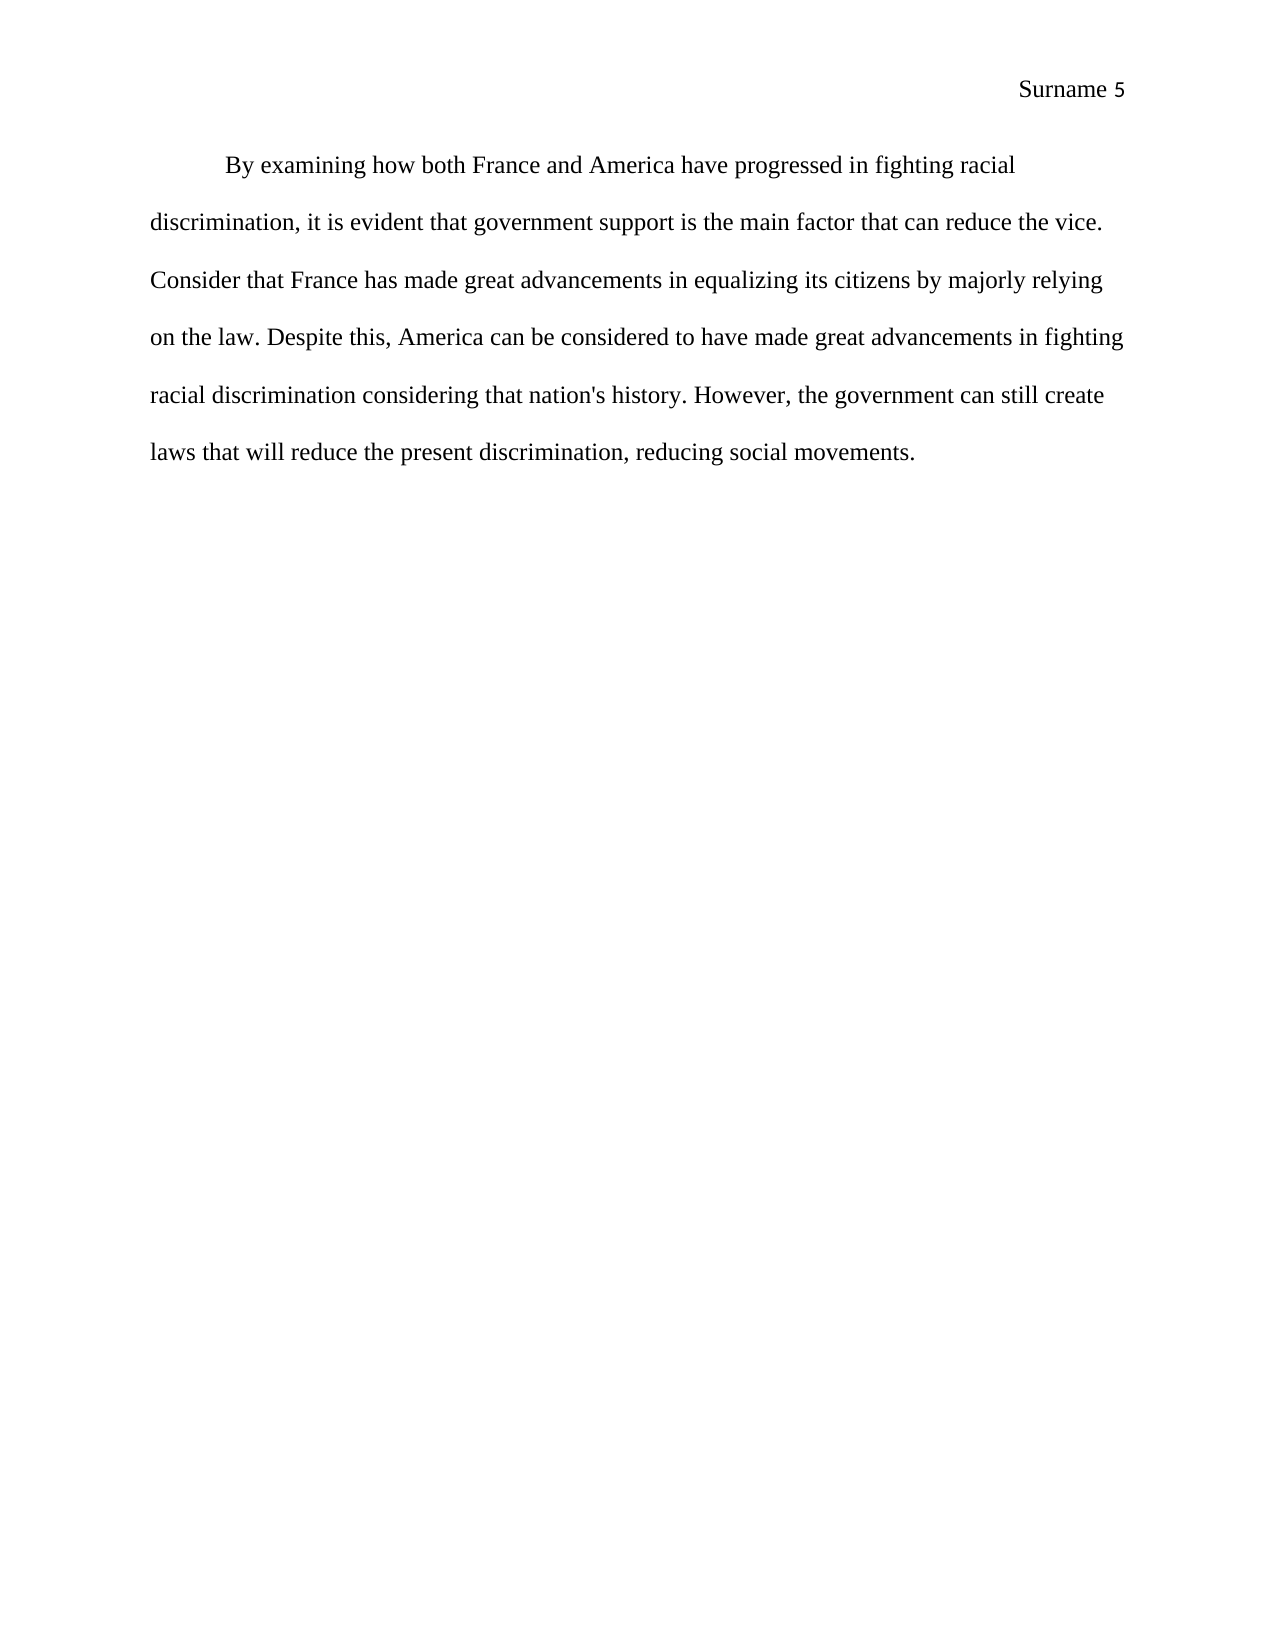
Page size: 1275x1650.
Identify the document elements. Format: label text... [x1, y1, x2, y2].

text By examining how both France and America have progressed in fighting racial discrimination, it is evident that government support is the main factor that can reduce the vice. Consider that France has made great advancements in equalizing its citizens by majorly relying on the law. Despite this, America can be considered to have made great advancements in fighting racial discrimination considering that nation's history. However, the government can still create laws that will reduce the present discrimination, reducing social movements. [150, 150, 1125, 466]
